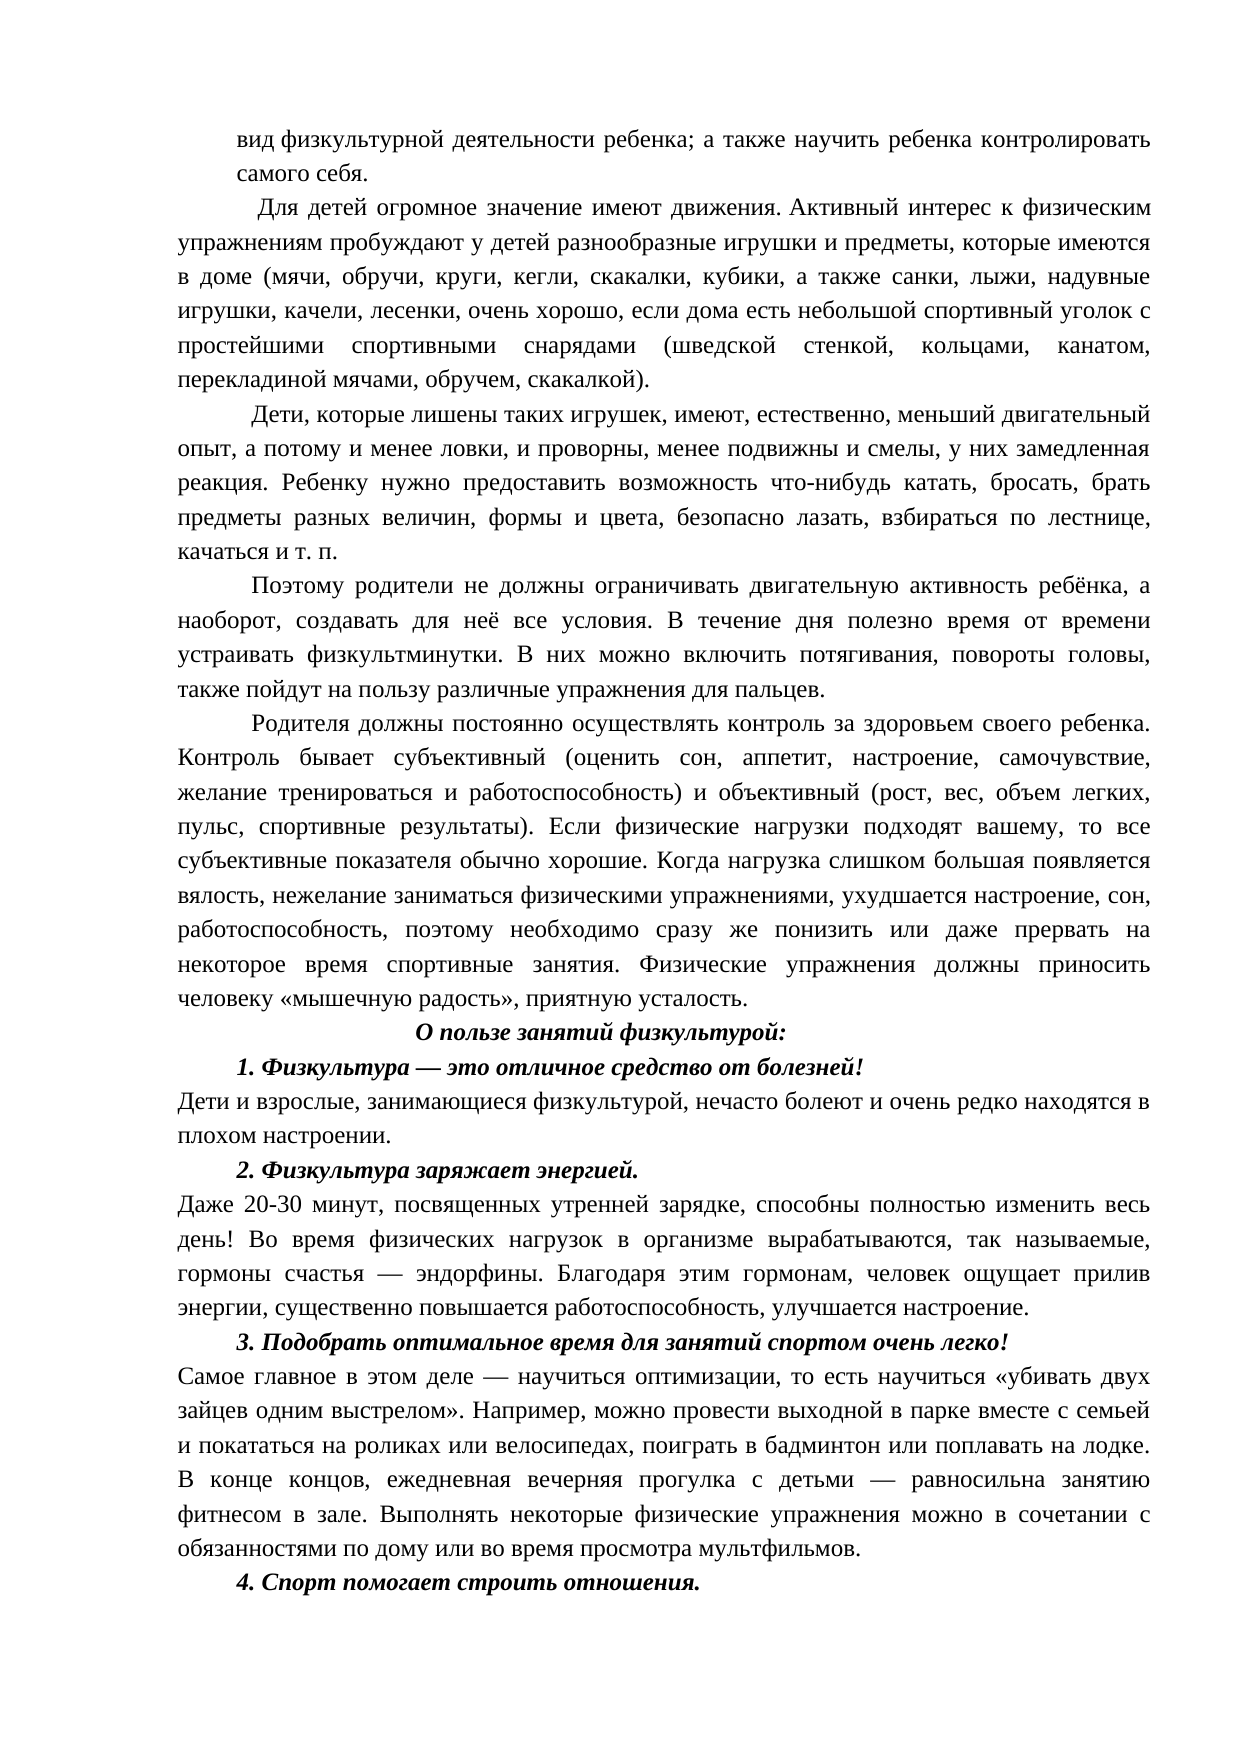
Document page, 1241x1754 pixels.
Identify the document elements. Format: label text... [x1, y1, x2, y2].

text 3. Подобрать оптимальное время для занятий спортом очень легко! [177, 1321, 1152, 1356]
text Даже 20-30 минут, посвященных утренней зарядке, способны полностью изменить весь день! Во время физических нагрузок в организме вырабатываются, так называемые, гормоны счастья — эндорфины. Благодаря этим гормонам, человек ощущает прилив энергии, существенно повышается работоспособность, улучшается настроение. [177, 1184, 1152, 1321]
text 4. Спорт помогает строить отношения. [177, 1562, 1152, 1596]
text Родителя должны постоянно осуществлять контроль за здоровьем своего ребенка. Контроль бывает субъективный (оценить сон, аппетит, настроение, самочувствие, желание тренироваться и работоспособность) и объективный (рост, вес, объем легких, пульс, спортивные результаты). Если физические нагрузки подходят вашему, то все субъективные показателя обычно хорошие. Когда нагрузка слишком большая появляется вялость, нежелание заниматься физическими упражнениями, ухудшается настроение, сон, работоспособность, поэтому необходимо сразу же понизить или даже прервать на некоторое время спортивные занятия. Физические упражнения должны приносить человеку «мышечную радость», приятную усталость. [177, 702, 1152, 1012]
text Для детей огромное значение имеют движения. Активный интерес к физическим упражнениям пробуждают у детей разнообразные игрушки и предметы, которые имеются в доме (мячи, обручи, круги, кегли, скакалки, кубики, а также санки, лыжи, надувные игрушки, качели, лесенки, очень хорошо, если дома есть небольшой спортивный уголок с простейшими спортивными снарядами (шведской стенкой, кольцами, канатом, перекладиной мячами, обручем, скакалкой). [177, 187, 1152, 393]
text Самое главное в этом деле — научиться оптимизации, то есть научиться «убивать двух зайцев одним выстрелом». Например, можно провести выходной в парке вместе с семьей и покататься на роликах или велосипедах, поиграть в бадминтон или поплавать на лодке. В конце концов, ежедневная вечерняя прогулка с детьми — равносильна занятию фитнесом в зале. Выполнять некоторые физические упражнения можно в сочетании с обязанностями по дому или во время просмотра мультфильмов. [177, 1356, 1152, 1562]
text 2. Физкультура заряжает энергией. [177, 1149, 1152, 1184]
text О пользе занятий физкультурой: [177, 1012, 1152, 1046]
text Дети, которые лишены таких игрушек, имеют, естественно, меньший двигательный опыт, а потому и менее ловки, и проворны, менее подвижны и смелы, у них замедленная реакция. Ребенку нужно предоставить возможность что-нибудь катать, бросать, брать предметы разных величин, формы и цвета, безопасно лазать, взбираться по лестнице, качаться и т. п. [177, 393, 1152, 565]
text Поэтому родители не должны ограничивать двигательную активность ребёнка, а наоборот, создавать для неё все условия. В течение дня полезно время от времени устраивать физкультминутки. В них можно включить потягивания, повороты головы, также пойдут на пользу различные упражнения для пальцев. [177, 565, 1152, 702]
text 1. Физкультура — это отличное средство от болезней! [177, 1046, 1152, 1081]
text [236, 118, 1152, 187]
text Дети и взрослые, занимающиеся физкультурой, нечасто болеют и очень редко находятся в плохом настроении. [177, 1081, 1152, 1149]
